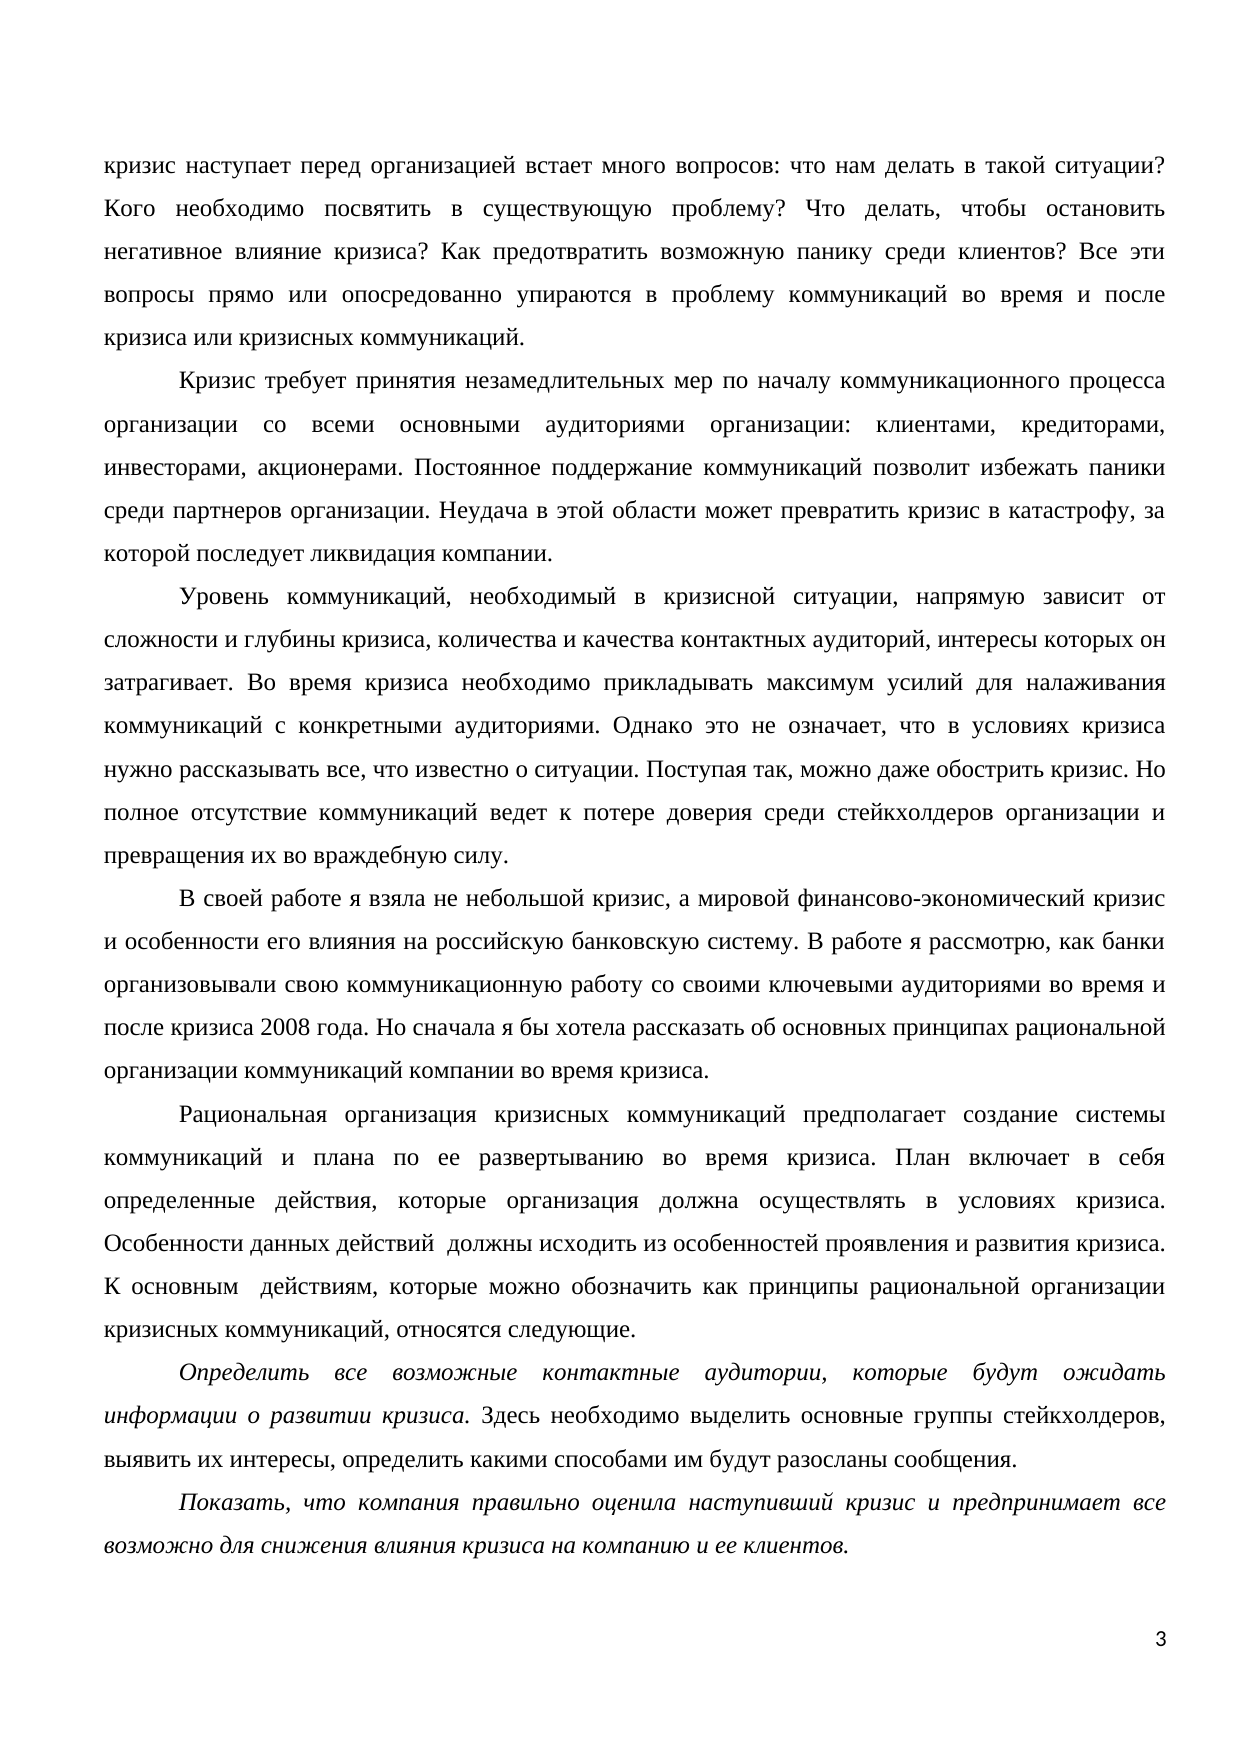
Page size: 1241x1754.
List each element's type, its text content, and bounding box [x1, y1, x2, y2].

text Определить все возможные контактные аудитории, которые будут ожидать информации о развитии кризиса. Здесь необходимо выделить основные группы стейкхолдеров, выявить их интересы, определить какими способами им будут разосланы сообщения. [103, 1357, 1167, 1472]
text Показать, что компания правильно оценила наступивший кризис и предпринимает все возможно для снижения влияния кризиса на компанию и ее клиентов. [103, 1487, 1167, 1559]
text Кризис требует принятия незамедлительных мер по началу коммуникационного процесса организации со всеми основными аудиториями организации: клиентами, кредиторами, инвесторами, акционерами. Постоянное поддержание коммуникаций позволит избежать паники среди партнеров организации. Неудача в этой области может превратить кризис в катастрофу, за которой последует ликвидация компании. [103, 366, 1167, 567]
text Уровень коммуникаций, необходимый в кризисной ситуации, напрямую зависит от сложности и глубины кризиса, количества и качества контактных аудиторий, интересы которых он затрагивает. Во время кризиса необходимо прикладывать максимум усилий для налаживания коммуникаций с конкретными аудиториями. Однако это не означает, что в условиях кризиса нужно рассказывать все, что известно о ситуации. Поступая так, можно даже обострить кризис. Но полное отсутствие коммуникаций ведет к потере доверия среди стейкхолдеров организации и превращения их во враждебную силу. [103, 581, 1167, 869]
text В своей работе я взяла не небольшой кризис, а мировой финансово-экономический кризис и особенности его влияния на российскую банковскую систему. В работе я рассмотрю, как банки организовывали свою коммуникационную работу со своими ключевыми аудиториями во время и после кризиса 2008 года. Но сначала я бы хотела рассказать об основных принципах рациональной организации коммуникаций компании во время кризиса. [103, 883, 1167, 1084]
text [103, 150, 1167, 351]
text Рациональная организация кризисных коммуникаций предполагает создание системы коммуникаций и плана по ее развертыванию во время кризиса. План включает в себя определенные действия, которые организация должна осуществлять в условиях кризиса. Особенности данных действий должны исходить из особенностей проявления и развития кризиса. К основным действиям, которые можно обозначить как принципы рациональной организации кризисных коммуникаций, относятся следующие. [103, 1099, 1167, 1343]
